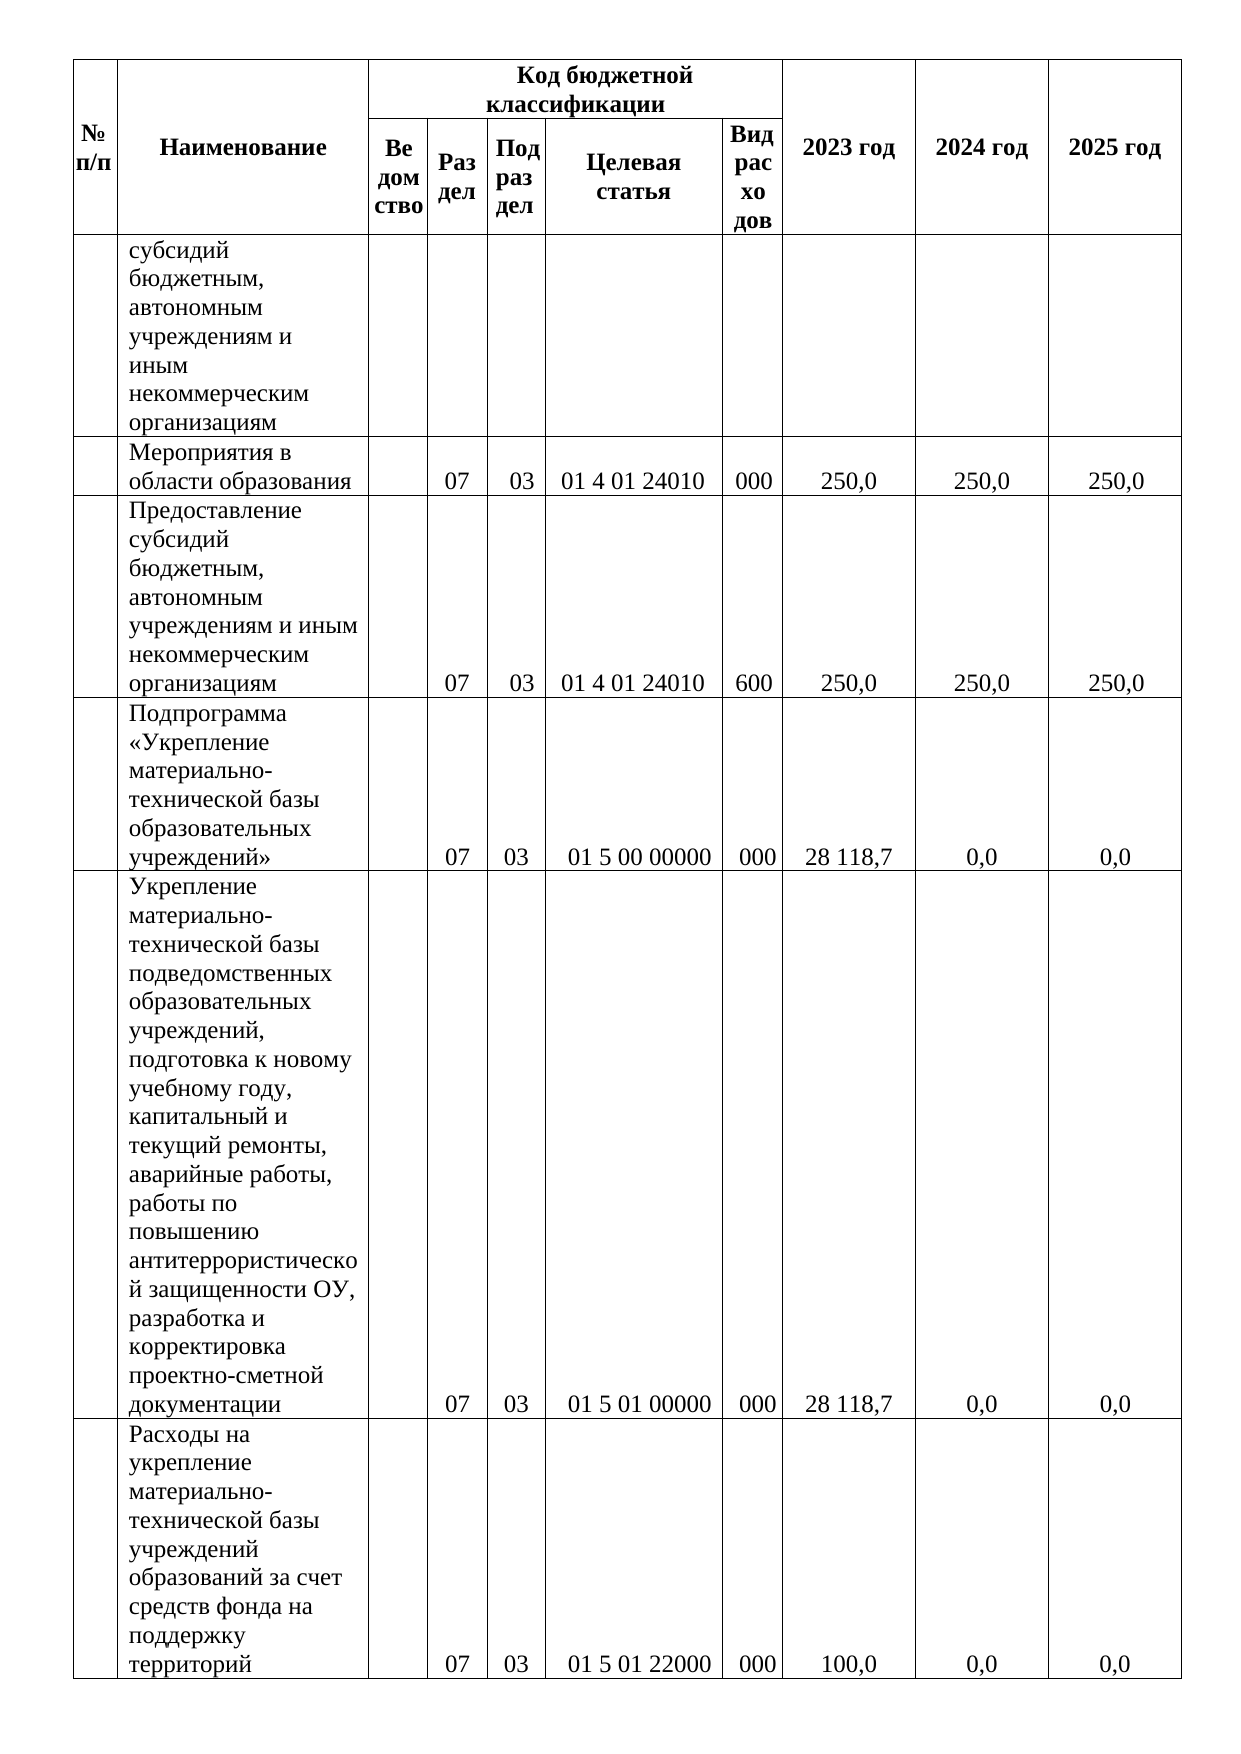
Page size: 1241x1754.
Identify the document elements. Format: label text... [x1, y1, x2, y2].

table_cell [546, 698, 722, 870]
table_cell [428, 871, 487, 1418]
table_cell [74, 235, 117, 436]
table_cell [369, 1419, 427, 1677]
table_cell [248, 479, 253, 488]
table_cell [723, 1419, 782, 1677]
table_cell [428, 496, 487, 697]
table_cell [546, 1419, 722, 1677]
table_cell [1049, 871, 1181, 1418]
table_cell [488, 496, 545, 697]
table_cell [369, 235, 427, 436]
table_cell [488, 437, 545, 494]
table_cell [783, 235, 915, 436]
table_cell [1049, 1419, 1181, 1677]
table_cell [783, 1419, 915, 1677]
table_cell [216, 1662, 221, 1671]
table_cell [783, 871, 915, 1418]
table_header 2023 год [783, 60, 915, 234]
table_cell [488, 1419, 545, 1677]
table_header № п/п [74, 60, 117, 234]
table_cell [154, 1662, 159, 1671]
table_header 2025 год [1049, 60, 1181, 234]
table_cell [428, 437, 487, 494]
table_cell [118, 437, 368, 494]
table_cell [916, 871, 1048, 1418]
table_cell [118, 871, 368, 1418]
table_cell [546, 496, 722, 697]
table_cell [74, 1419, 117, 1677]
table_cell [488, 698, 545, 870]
table_header Код бюджетной классификации [369, 60, 782, 118]
table_header 2024 год [916, 60, 1048, 234]
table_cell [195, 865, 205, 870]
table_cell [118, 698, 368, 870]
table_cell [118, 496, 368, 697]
table_header Наименование [118, 60, 368, 234]
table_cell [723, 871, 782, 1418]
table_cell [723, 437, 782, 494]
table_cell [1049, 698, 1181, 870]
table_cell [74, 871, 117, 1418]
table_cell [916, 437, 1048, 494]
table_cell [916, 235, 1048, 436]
table_cell Под раз дел [488, 119, 545, 234]
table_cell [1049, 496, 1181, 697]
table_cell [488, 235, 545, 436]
table_cell Ве дом ство [369, 119, 427, 234]
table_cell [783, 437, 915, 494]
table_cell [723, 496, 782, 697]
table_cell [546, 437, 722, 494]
table_cell Вид рас хо дов [723, 119, 782, 234]
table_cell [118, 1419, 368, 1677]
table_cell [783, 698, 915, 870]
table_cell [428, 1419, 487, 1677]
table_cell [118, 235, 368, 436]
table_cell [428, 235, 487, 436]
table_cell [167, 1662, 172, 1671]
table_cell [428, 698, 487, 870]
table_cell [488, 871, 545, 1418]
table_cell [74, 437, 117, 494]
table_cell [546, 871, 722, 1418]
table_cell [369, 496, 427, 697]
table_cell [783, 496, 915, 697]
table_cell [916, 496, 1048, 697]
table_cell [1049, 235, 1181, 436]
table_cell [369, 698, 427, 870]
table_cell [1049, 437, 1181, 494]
table_cell Целевая статья [546, 119, 722, 234]
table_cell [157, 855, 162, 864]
table_cell Раз дел [428, 119, 487, 234]
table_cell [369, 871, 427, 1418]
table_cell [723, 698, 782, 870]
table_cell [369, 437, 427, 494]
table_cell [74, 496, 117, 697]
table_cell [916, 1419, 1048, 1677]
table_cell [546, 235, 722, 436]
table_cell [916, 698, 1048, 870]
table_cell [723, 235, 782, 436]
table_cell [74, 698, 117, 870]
